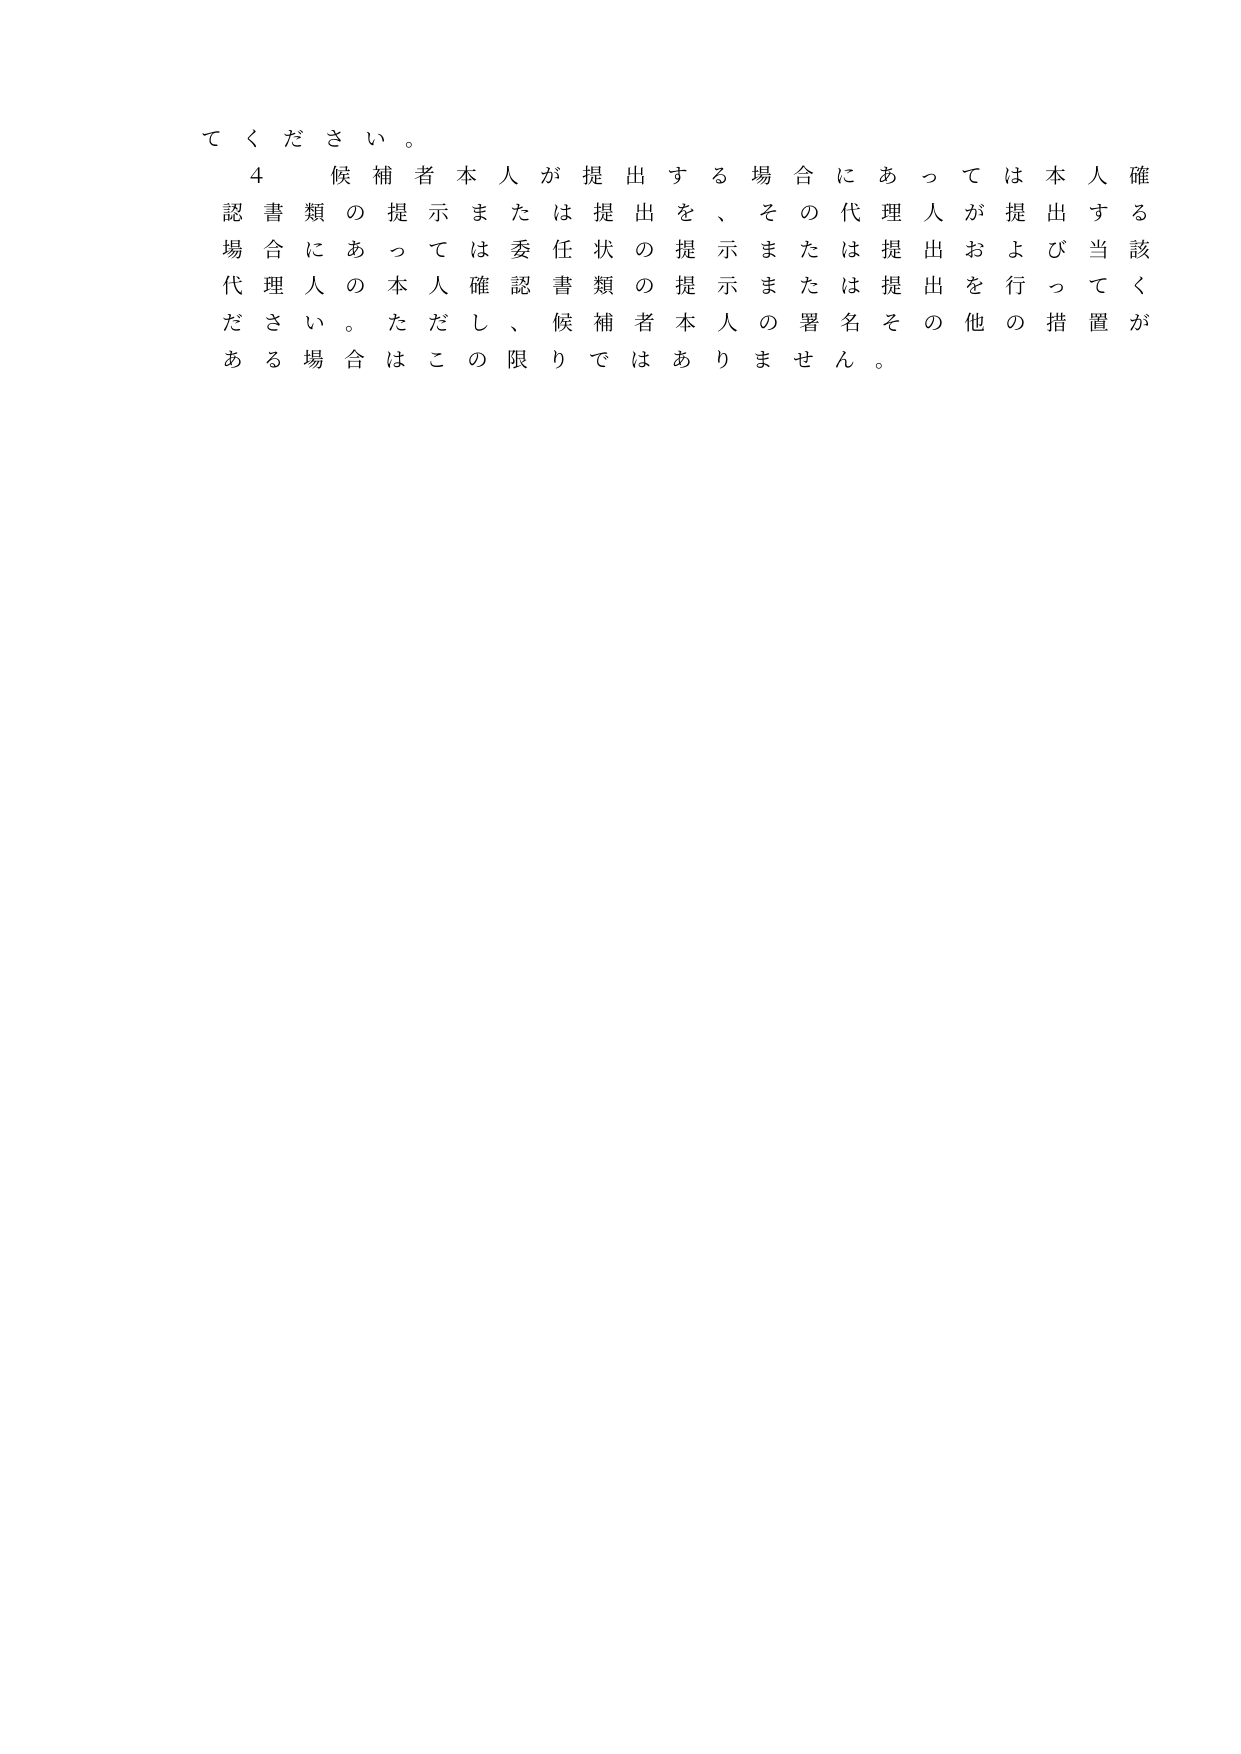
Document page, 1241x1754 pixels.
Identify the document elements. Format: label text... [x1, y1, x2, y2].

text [120, 119, 1169, 156]
text ４ 候補者本人が提出する場合にあっては本人確認書類の提示または提出を、その代理人が提出する場合にあっては委任状の提示または提出および当該代理人の本人確認書類の提示または提出を行ってください。ただし、候補者本人の署名その他の措置がある場合はこの限りではありません。 [120, 156, 1172, 377]
